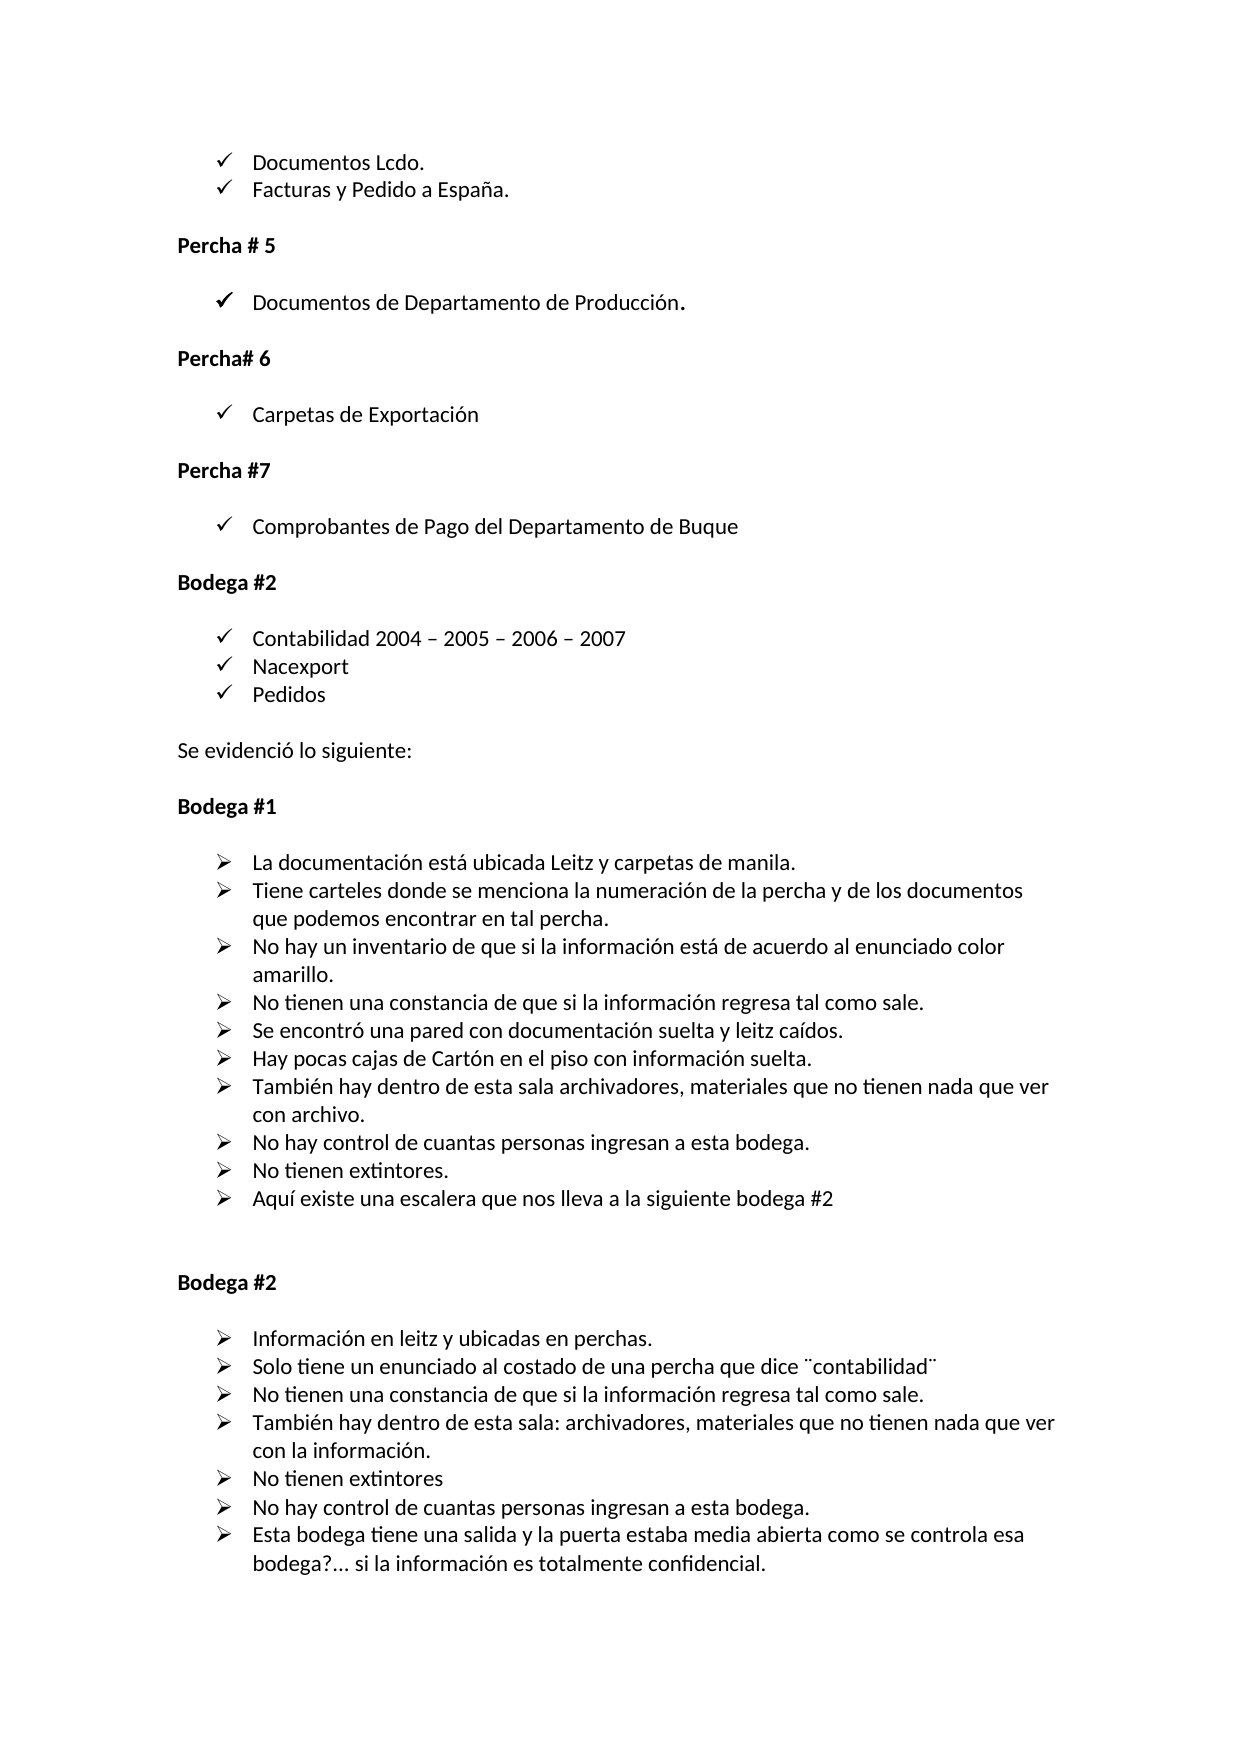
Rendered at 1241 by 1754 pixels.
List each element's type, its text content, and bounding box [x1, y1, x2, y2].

text Bodega #1 [177, 792, 1063, 820]
list Información en leitz y ubicadas en perchas. [215, 1324, 1063, 1352]
list También hay dentro de esta sala: archivadores, materiales que no tienen nada que ver con la información. [215, 1408, 1063, 1464]
list No hay control de cuantas personas ingresan a esta bodega. [215, 1493, 1063, 1521]
text Percha # 5 [177, 232, 1063, 260]
list No tienen extintores [215, 1464, 1063, 1493]
text Percha #7 [177, 456, 1063, 484]
list Esta bodega tiene una salida y la puerta estaba media abierta como se controla esa bodega?... si la información es totalmente confidencial. [215, 1521, 1063, 1577]
list Contabilidad 2004 – 2005 – 2006 – 2007 [215, 624, 1063, 652]
list Solo tiene un enunciado al costado de una percha que dice ¨contabilidad¨ [215, 1352, 1063, 1381]
list También hay dentro de esta sala archivadores, materiales que no tienen nada que ver con archivo. [215, 1072, 1063, 1128]
text Bodega #2 [177, 1268, 1063, 1296]
list No hay un inventario de que si la información está de acuerdo al enunciado color amarillo. [215, 932, 1063, 988]
list Tiene carteles donde se menciona la numeración de la percha y de los documentos que podemos encontrar en tal percha. [215, 876, 1063, 932]
list No tienen extintores. [215, 1156, 1063, 1184]
list No hay control de cuantas personas ingresan a esta bodega. [215, 1128, 1063, 1156]
list Se encontró una pared con documentación suelta y leitz caídos. [215, 1016, 1063, 1044]
list No tienen una constancia de que si la información regresa tal como sale. [215, 1381, 1063, 1408]
list Hay pocas cajas de Cartón en el piso con información suelta. [215, 1044, 1063, 1072]
list Documentos de Departamento de Producción. [215, 288, 1063, 316]
list Pedidos [215, 680, 1063, 708]
list Nacexport [215, 652, 1063, 680]
text Bodega #2 [177, 568, 1063, 596]
list La documentación está ubicada Leitz y carpetas de manila. [215, 848, 1063, 876]
list No tienen una constancia de que si la información regresa tal como sale. [215, 988, 1063, 1016]
list Comprobantes de Pago del Departamento de Buque [215, 512, 1063, 540]
list Aquí existe una escalera que nos lleva a la siguiente bodega #2 [215, 1184, 1063, 1212]
list Facturas y Pedido a España. [215, 176, 1063, 204]
list Carpetas de Exportación [215, 400, 1063, 428]
list Documentos Lcdo. [215, 148, 1063, 176]
text Se evidenció lo siguiente: [177, 736, 1063, 764]
text Percha# 6 [177, 344, 1063, 372]
